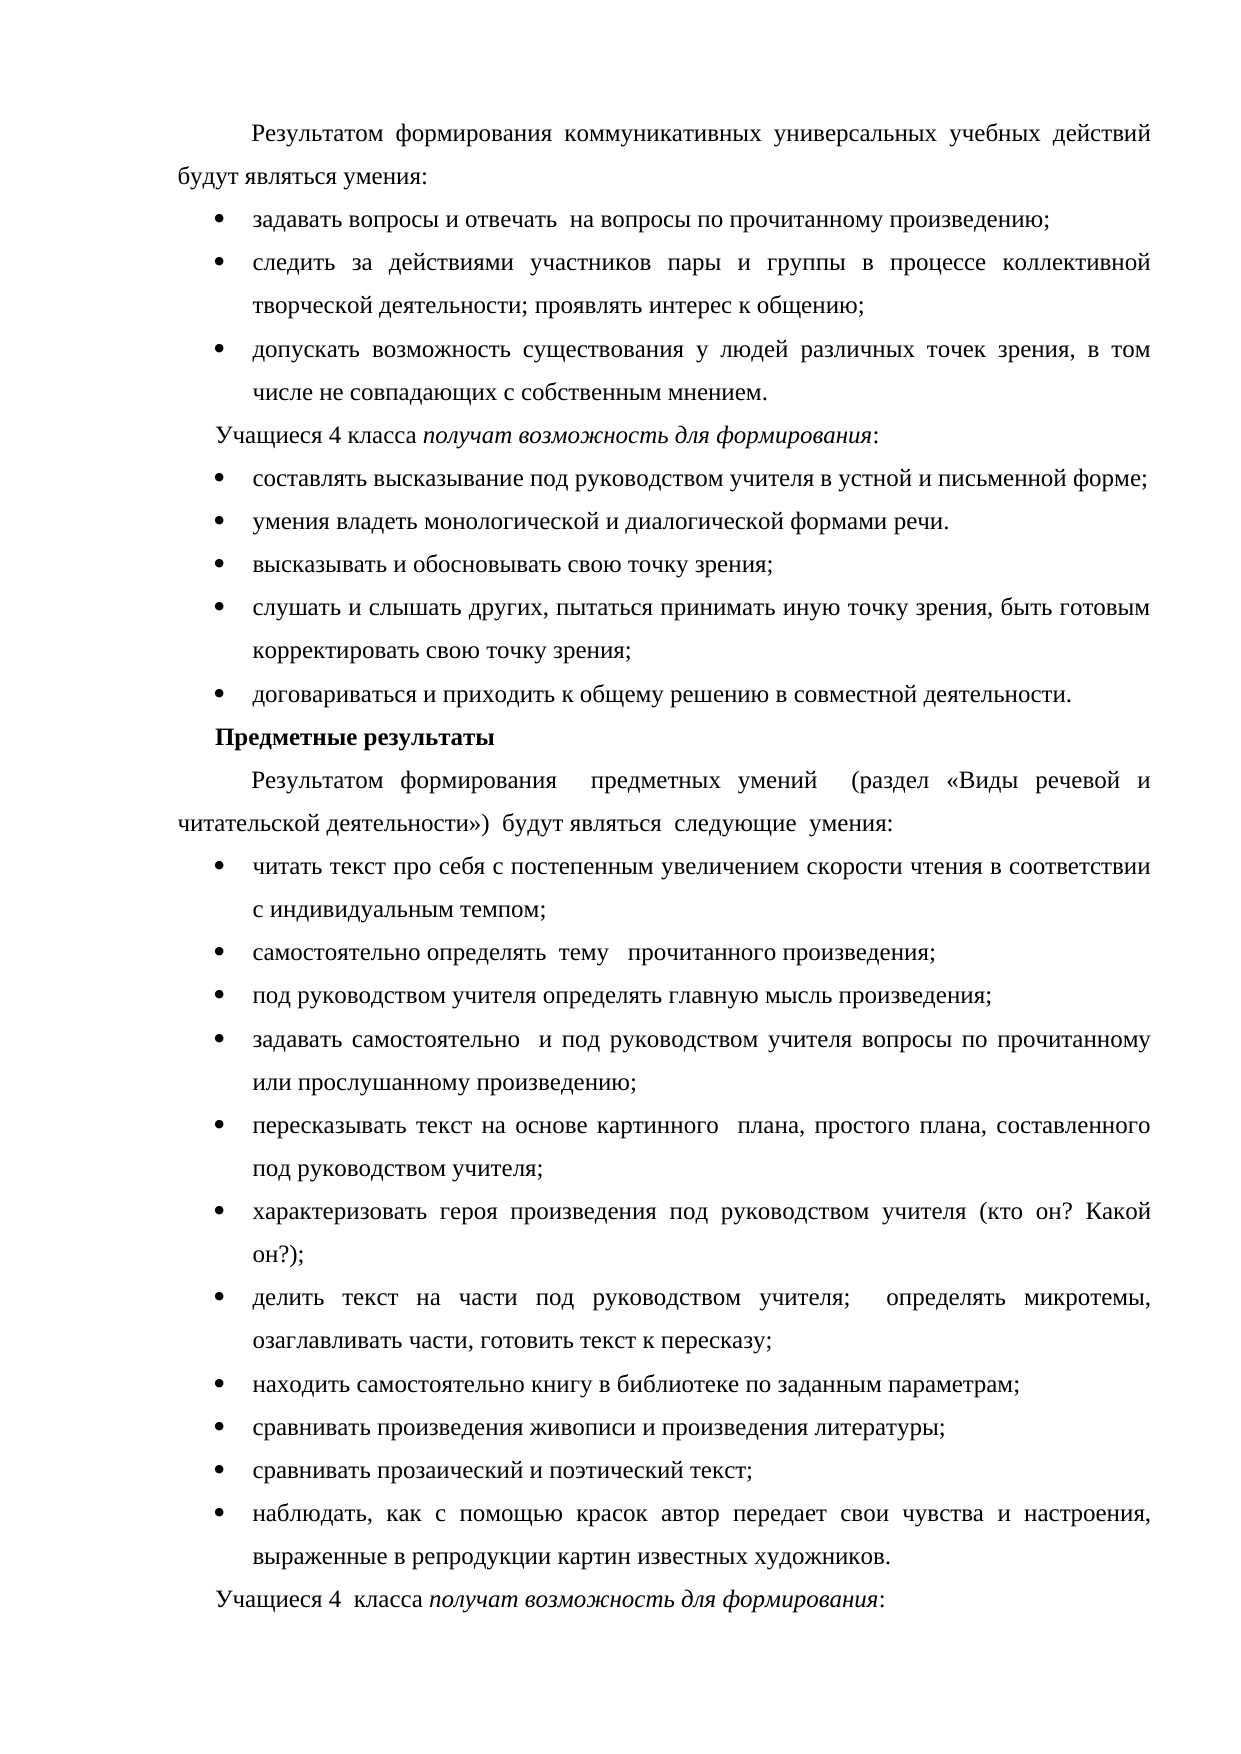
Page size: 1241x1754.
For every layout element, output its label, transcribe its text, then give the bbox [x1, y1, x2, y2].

text Результатом формирования коммуникативных универсальных учебных действий будут являться умения: [177, 118, 1152, 190]
list читать текст про себя с постепенным увеличением скорости чтения в соответствии с индивидуальным темпом; [215, 851, 1152, 923]
list под руководством учителя определять главную мысль произведения; [215, 981, 1152, 1009]
list допускать возможность существования у людей различных точек зрения, в том числе не совпадающих с собственным мнением. [215, 334, 1152, 406]
list задавать вопросы и отвечать на вопросы по прочитанному произведению; [215, 204, 1152, 233]
list сравнивать произведения живописи и произведения литературы; [215, 1412, 1152, 1441]
list высказывать и обосновывать свою точку зрения; [215, 549, 1152, 578]
list задавать самостоятельно и под руководством учителя вопросы по прочитанному или прослушанному произведению; [215, 1024, 1152, 1096]
text Учащиеся 4 класса получат возможность для формирования: [177, 1584, 1152, 1613]
list характеризовать героя произведения под руководством учителя (кто он? Какой он?); [215, 1196, 1152, 1268]
list самостоятельно определять тему прочитанного произведения; [215, 937, 1152, 966]
list слушать и слышать других, пытаться принимать иную точку зрения, быть готовым корректировать свою точку зрения; [215, 592, 1152, 664]
text Результатом формирования предметных умений (раздел «Виды речевой и читательской деятельности») будут являться следующие умения: [177, 765, 1152, 837]
list сравнивать прозаический и поэтический текст; [215, 1455, 1152, 1484]
list следить за действиями участников пары и группы в процессе коллективной творческой деятельности; проявлять интерес к общению; [215, 247, 1152, 319]
text Учащиеся 4 класса получат возможность для формирования: [177, 420, 1152, 449]
list находить самостоятельно книгу в библиотеке по заданным параметрам; [215, 1369, 1152, 1397]
list наблюдать, как с помощью красок автор передает свои чувства и настроения, выраженные в репродукции картин известных художников. [215, 1498, 1152, 1570]
list пересказывать текст на основе картинного плана, простого плана, составленного под руководством учителя; [215, 1110, 1152, 1182]
text Предметные результаты [177, 722, 1152, 751]
list умения владеть монологической и диалогической формами речи. [215, 506, 1152, 535]
list договариваться и приходить к общему решению в совместной деятельности. [215, 679, 1152, 707]
list составлять высказывание под руководством учителя в устной и письменной форме; [215, 463, 1152, 492]
list делить текст на части под руководством учителя; определять микротемы, озаглавливать части, готовить текст к пересказу; [215, 1282, 1152, 1354]
